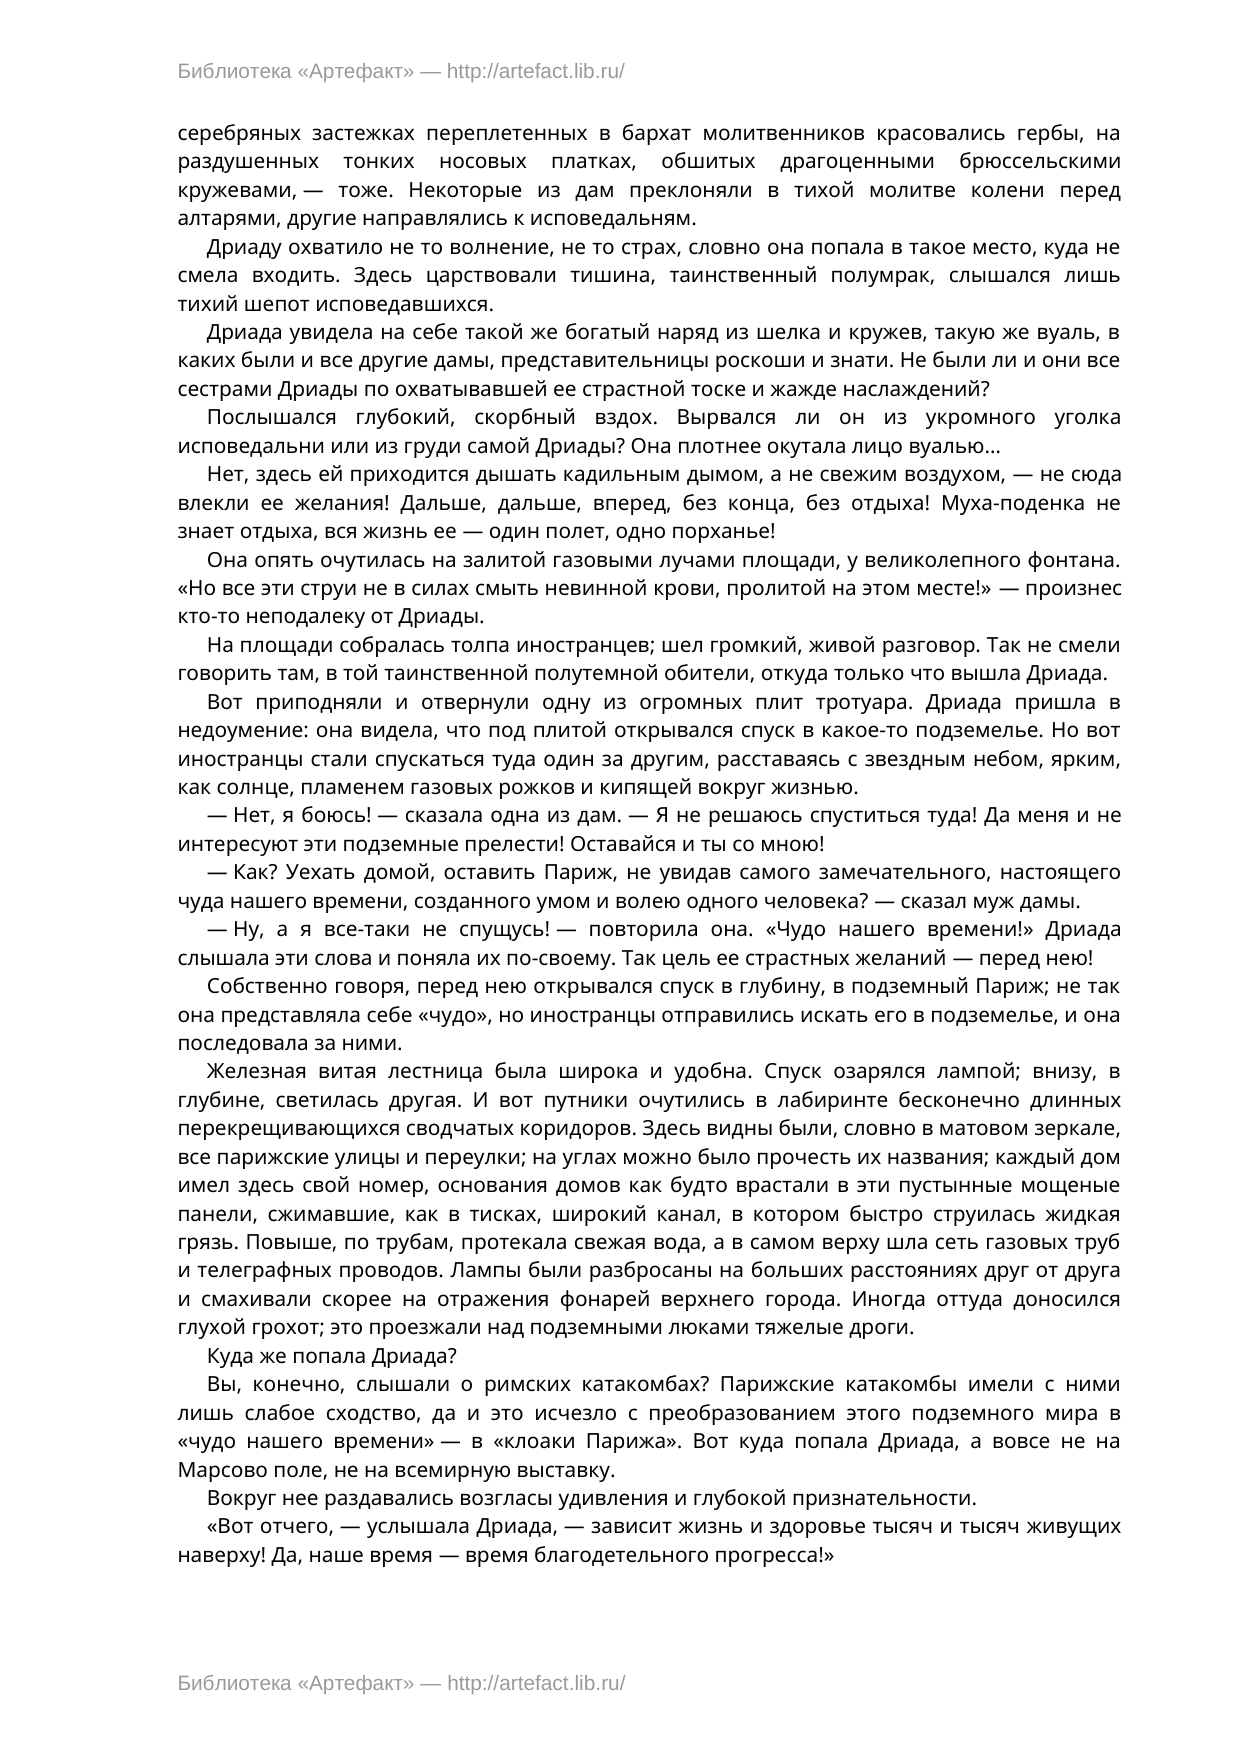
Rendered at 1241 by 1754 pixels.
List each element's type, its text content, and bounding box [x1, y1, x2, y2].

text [177, 118, 1122, 232]
text — Как? Уехать домой, оставить Париж, не увидав самого замечательного, настоящего чуда нашего времени, созданного умом и волею одного человека? — сказал муж дамы. [177, 857, 1122, 914]
text Вы, конечно, слышали о римских катакомбах? Парижские катакомбы имели с ними лишь слабое сходство, да и это исчезло с преобразованием этого подземного мира в «чудо нашего времени» — в «клоаки Парижа». Вот куда попала Дриада, а вовсе не на Марсово поле, не на всемирную выставку. [177, 1369, 1122, 1483]
text Она опять очутилась на залитой газовыми лучами площади, у великолепного фонтана. «Но все эти струи не в силах смыть невинной крови, пролитой на этом месте!» — произнес кто-то неподалеку от Дриады. [177, 545, 1122, 630]
text Послышался глубокий, скорбный вздох. Вырвался ли он из укромного уголка исповедальни или из груди самой Дриады? Она плотнее окутала лицо вуалью… [177, 402, 1122, 459]
text Нет, здесь ей приходится дышать кадильным дымом, а не свежим воздухом, — не сюда влекли ее желания! Дальше, дальше, вперед, без конца, без отдыха! Муха-поденка не знает отдыха, вся жизнь ее — один полет, одно порханье! [177, 459, 1122, 545]
text — Ну, а я все-таки не спущусь! — повторила она. «Чудо нашего времени!» Дриада слышала эти слова и поняла их по-своему. Так цель ее страстных желаний — перед нею! [177, 914, 1122, 971]
text Куда же попала Дриада? [177, 1341, 1122, 1369]
text Железная витая лестница была широка и удобна. Спуск озарялся лампой; внизу, в глубине, светилась другая. И вот путники очутились в лабиринте бесконечно длинных перекрещивающихся сводчатых коридоров. Здесь видны были, словно в матовом зеркале, все парижские улицы и переулки; на углах можно было прочесть их названия; каждый дом имел здесь свой номер, основания домов как будто врастали в эти пустынные мощеные панели, сжимавшие, как в тисках, широкий канал, в котором быстро струилась жидкая грязь. Повыше, по трубам, протекала свежая вода, а в самом верху шла сеть газовых труб и телеграфных проводов. Лампы были разбросаны на больших расстояниях друг от друга и смахивали скорее на отражения фонарей верхнего города. Иногда оттуда доносился глухой грохот; это проезжали над подземными люками тяжелые дроги. [177, 1057, 1122, 1341]
text «Вот отчего, — услышала Дриада, — зависит жизнь и здоровье тысяч и тысяч живущих наверху! Да, наше время — время благодетельного прогресса!» [177, 1512, 1122, 1568]
text — Нет, я боюсь! — сказала одна из дам. — Я не решаюсь спуститься туда! Да меня и не интересуют эти подземные прелести! Оставайся и ты со мною! [177, 801, 1122, 857]
text Вот приподняли и отвернули одну из огромных плит тротуара. Дриада пришла в недоумение: она видела, что под плитой открывался спуск в какое-то подземелье. Но вот иностранцы стали спускаться туда один за другим, расставаясь с звездным небом, ярким, как солнце, пламенем газовых рожков и кипящей вокруг жизнью. [177, 687, 1122, 801]
text Вокруг нее раздавались возгласы удивления и глубокой признательности. [177, 1483, 1122, 1512]
text На площади собралась толпа иностранцев; шел громкий, живой разговор. Так не смели говорить там, в той таинственной полутемной обители, откуда только что вышла Дриада. [177, 630, 1122, 687]
text Собственно говоря, перед нею открывался спуск в глубину, в подземный Париж; не так она представляла себе «чудо», но иностранцы отправились искать его в подземелье, и она последовала за ними. [177, 971, 1122, 1057]
text Дриаду охватило не то волнение, не то страх, словно она попала в такое место, куда не смела входить. Здесь царствовали тишина, таинственный полумрак, слышался лишь тихий шепот исповедавшихся. [177, 232, 1122, 317]
text Дриада увидела на себе такой же богатый наряд из шелка и кружев, такую же вуаль, в каких были и все другие дамы, представительницы роскоши и знати. Не были ли и они все сестрами Дриады по охватывавшей ее страстной тоске и жажде наслаждений? [177, 317, 1122, 402]
